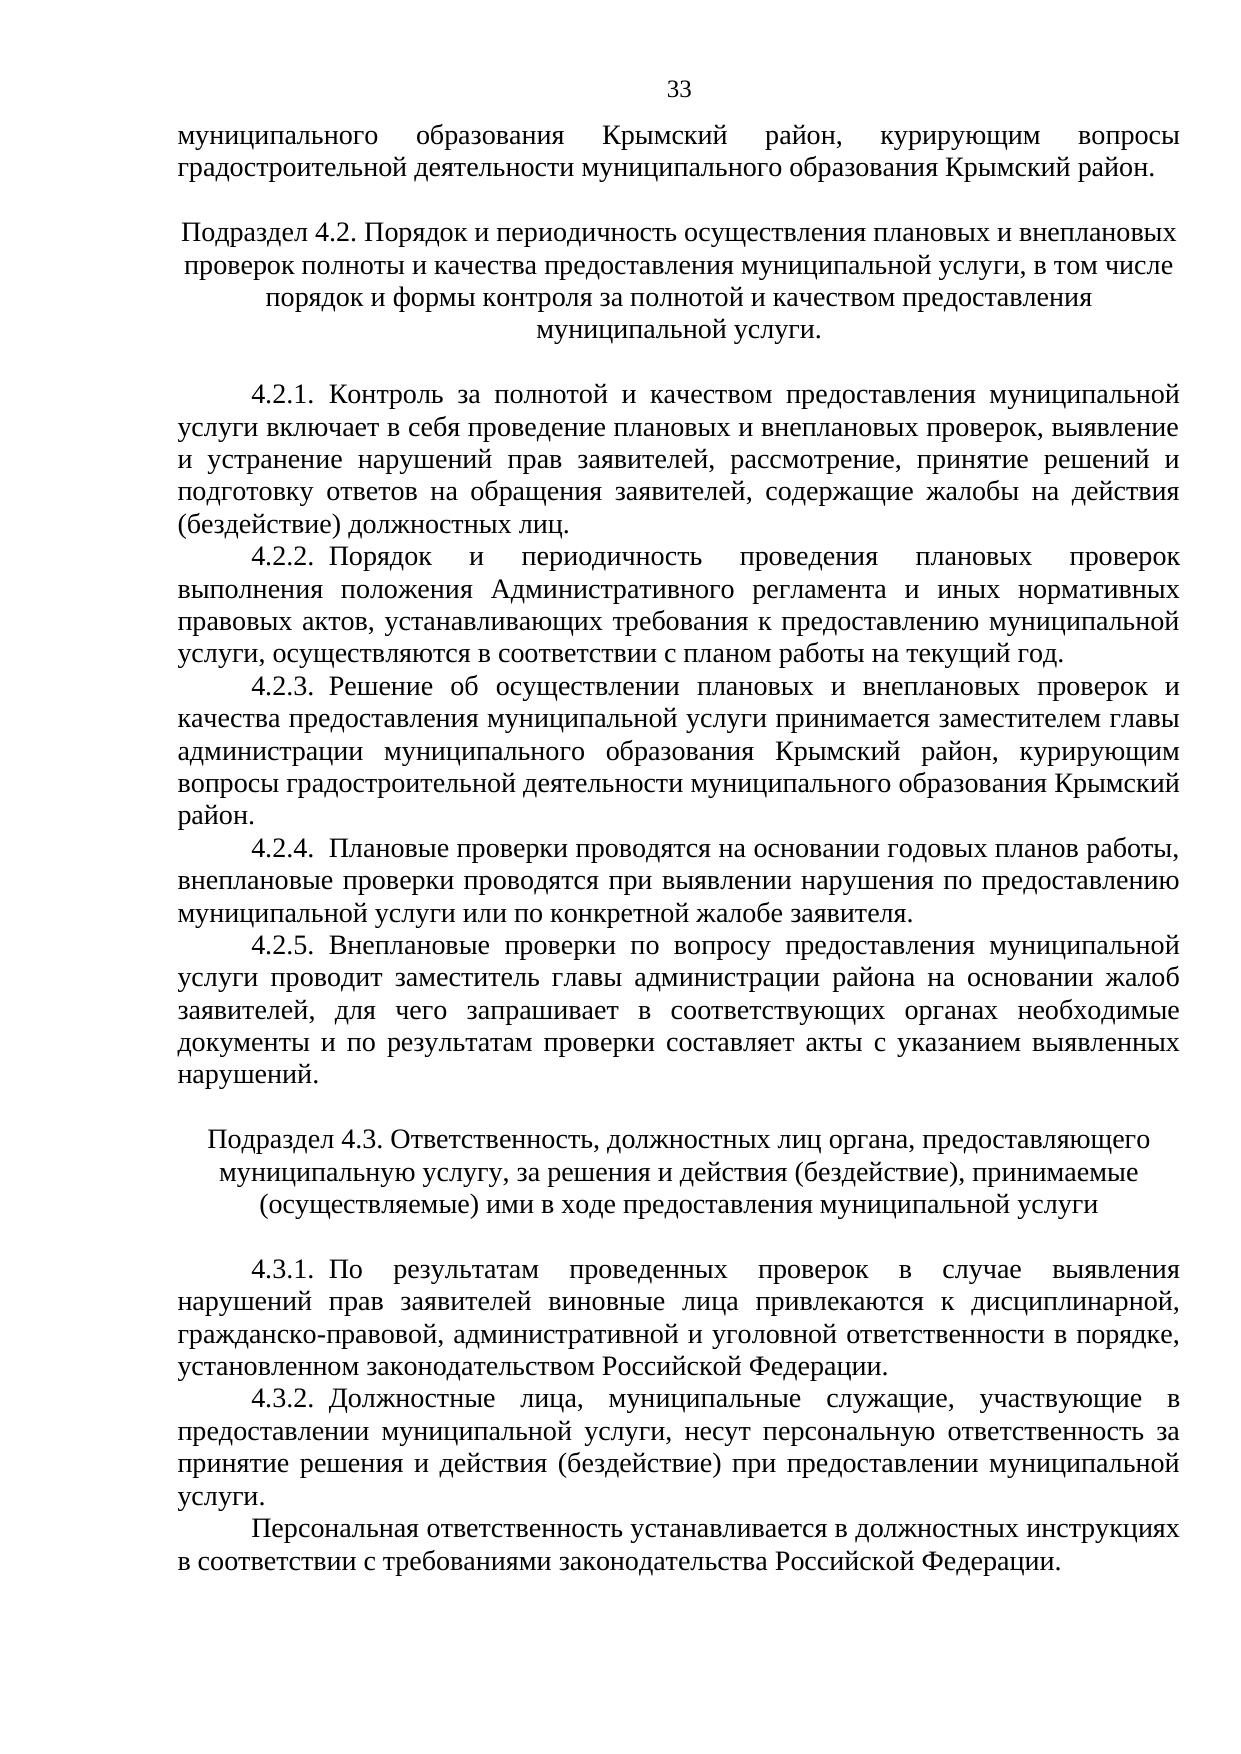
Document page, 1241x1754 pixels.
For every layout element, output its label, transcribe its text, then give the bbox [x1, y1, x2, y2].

text Персональная ответственность устанавливается в должностных инструкциях в соответствии с требованиями законодательства Российской Федерации. [177, 1511, 1181, 1576]
text 4.2.4. Плановые проверки проводятся на основании годовых планов работы, внеплановые проверки проводятся при выявлении нарушения по предоставлению муниципальной услуги или по конкретной жалобе заявителя. [177, 831, 1181, 928]
text 4.2.1. Контроль за полнотой и качеством предоставления муниципальной услуги включает в себя проведение плановых и внеплановых проверок, выявление и устранение нарушений прав заявителей, рассмотрение, принятие решений и подготовку ответов на обращения заявителей, содержащие жалобы на действия (бездействие) должностных лиц. [177, 377, 1181, 539]
text 4.2.3. Решение об осуществлении плановых и внеплановых проверок и качества предоставления муниципальной услуги принимается заместителем главы администрации муниципального образования Крымский район, курирующим вопросы градостроительной деятельности муниципального образования Крымский район. [177, 669, 1181, 831]
text Подраздел 4.2. Порядок и периодичность осуществления плановых и внеплановых проверок полноты и качества предоставления муниципальной услуги, в том числе порядок и формы контроля за полнотой и качеством предоставления муниципальной услуги. [177, 215, 1181, 345]
text 4.3.1. По результатам проведенных проверок в случае выявления нарушений прав заявителей виновные лица привлекаются к дисциплинарной, гражданско-правовой, административной и уголовной ответственности в порядке, установленном законодательством Российской Федерации. [177, 1252, 1181, 1382]
text 4.2.5. Внеплановые проверки по вопросу предоставления муниципальной услуги проводит заместитель главы администрации района на основании жалоб заявителей, для чего запрашивает в соответствующих органах необходимые документы и по результатам проверки составляет акты с указанием выявленных нарушений. [177, 928, 1181, 1090]
text Подраздел 4.3. Ответственность, должностных лиц органа, предоставляющего муниципальную услугу, за решения и действия (бездействие), принимаемые (осуществляемые) ими в ходе предоставления муниципальной услуги [177, 1122, 1181, 1219]
text 4.3.2. Должностные лица, муниципальные служащие, участвующие в предоставлении муниципальной услуги, несут персональную ответственность за принятие решения и действия (бездействие) при предоставлении муниципальной услуги. [177, 1382, 1181, 1511]
text 4.2.2. Порядок и периодичность проведения плановых проверок выполнения положения Административного регламента и иных нормативных правовых актов, устанавливающих требования к предоставлению муниципальной услуги, осуществляются в соответствии с планом работы на текущий год. [177, 539, 1181, 669]
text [177, 118, 1181, 183]
